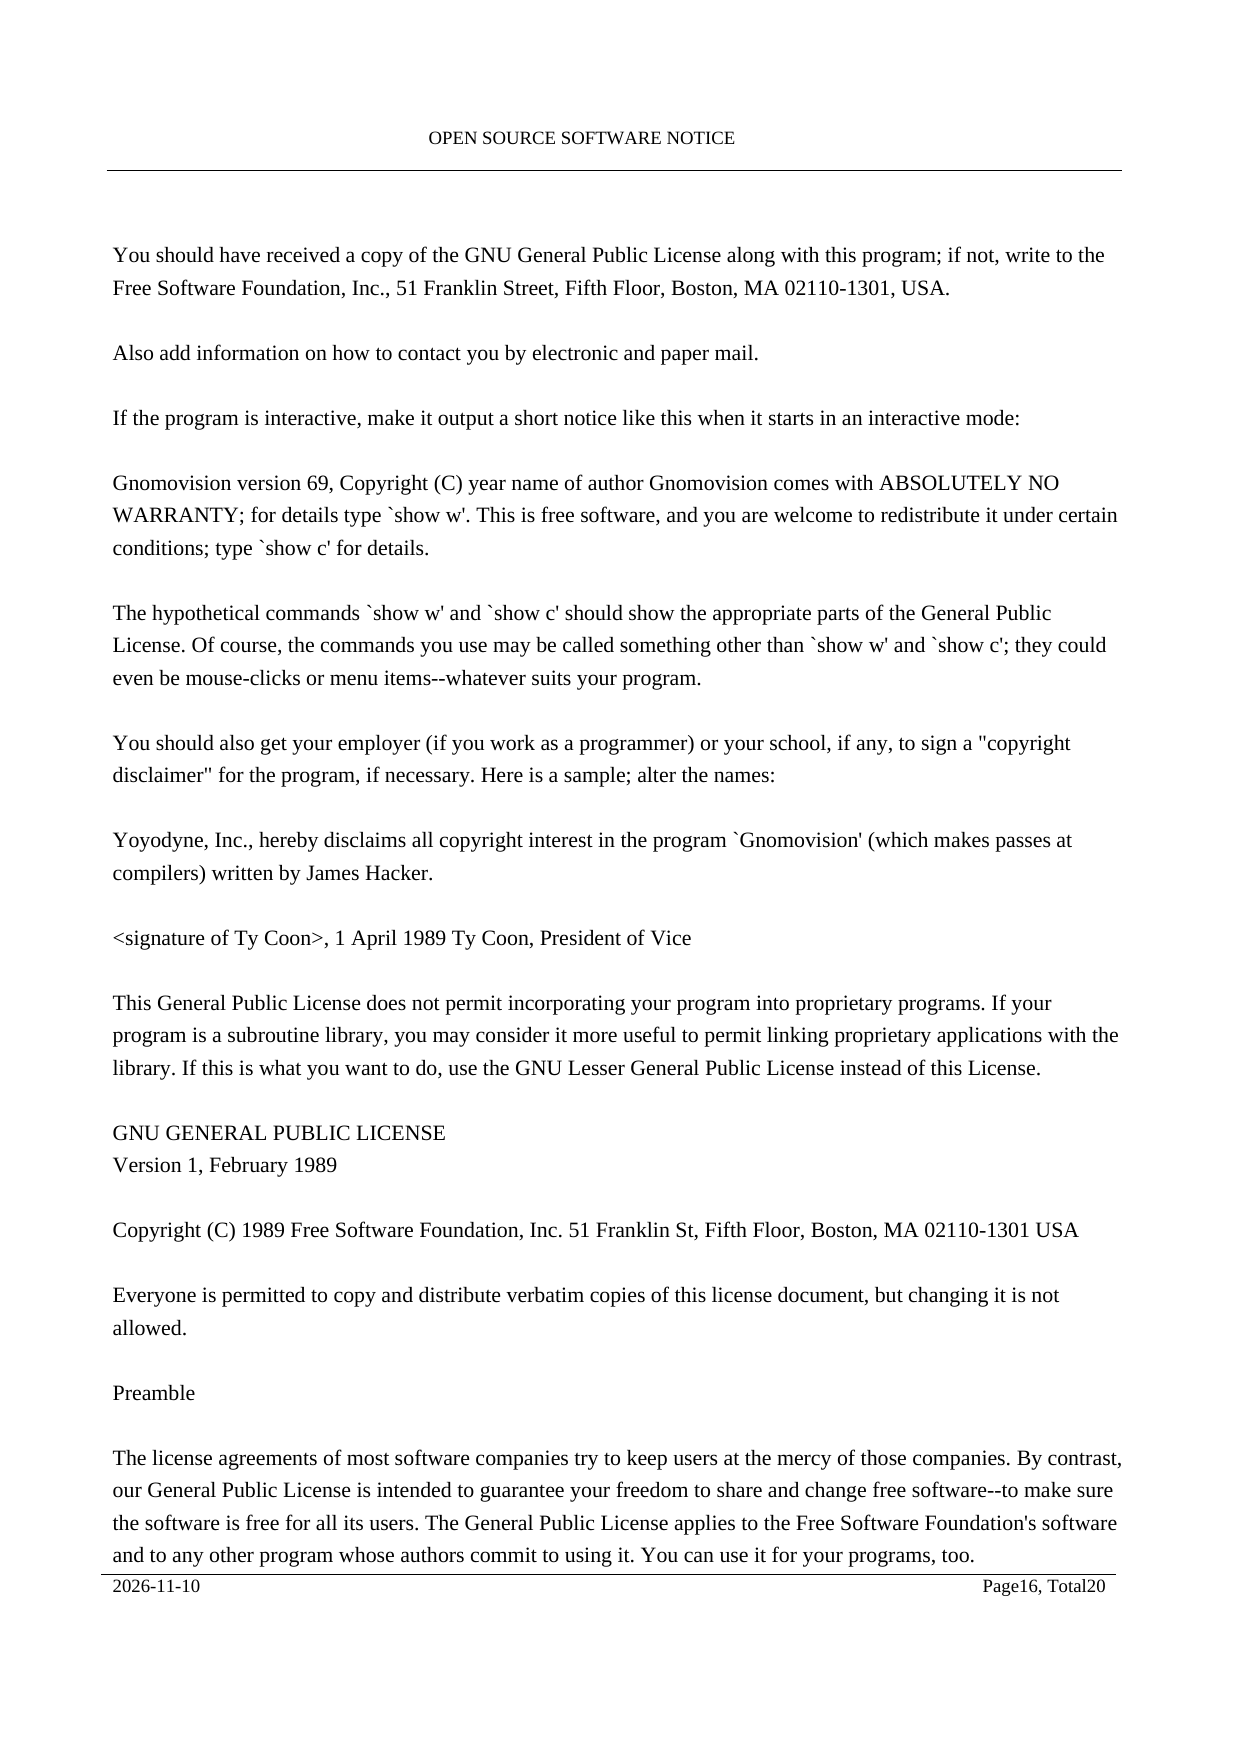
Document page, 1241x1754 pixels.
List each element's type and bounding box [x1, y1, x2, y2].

text [112, 206, 1128, 1571]
